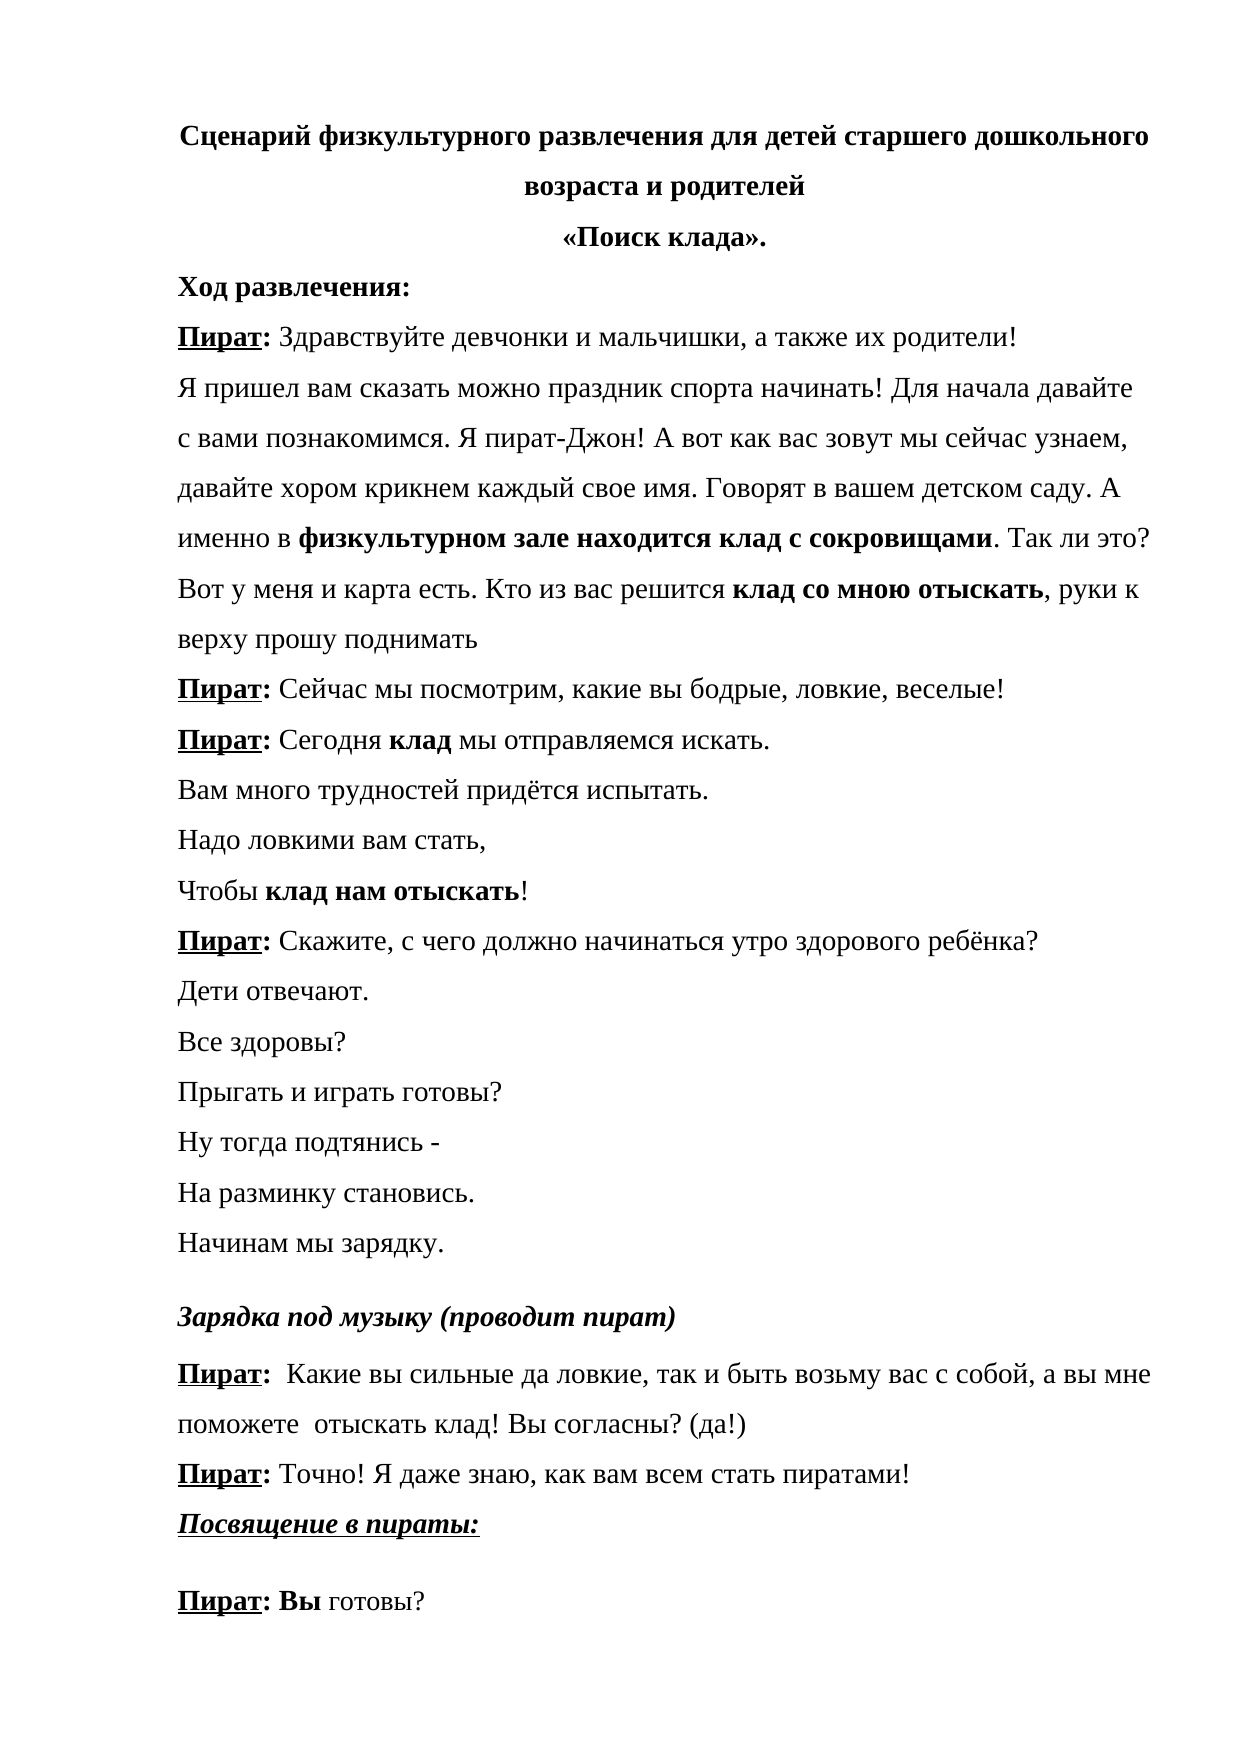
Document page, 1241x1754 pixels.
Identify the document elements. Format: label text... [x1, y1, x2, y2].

text Зарядка под музыку (проводит пират) [177, 1299, 1152, 1332]
text Ну тогда подтянись - [177, 1124, 1152, 1158]
text Посвящение в пираты: [177, 1507, 1152, 1540]
text Пират: Какие вы сильные да ловкие, так и быть возьму вас с собой, а вы мне поможете отыскать клад! Вы согласны? (да!) [177, 1356, 1152, 1439]
text Пират: Вы готовы? [177, 1583, 1152, 1617]
text На разминку становись. [177, 1175, 1152, 1208]
text Пират: Сегодня клад мы отправляемся искать. [177, 722, 1152, 755]
text Вам много трудностей придётся испытать. [177, 772, 1152, 806]
text Все здоровы? [177, 1024, 1152, 1057]
text Пират: Скажите, с чего должно начинаться утро здорового ребёнка? [177, 923, 1152, 957]
text Я пришел вам сказать можно праздник спорта начинать! Для начала давайте с вами познакомимся. Я пират-Джон! А вот как вас зовут мы сейчас узнаем, давайте хором крикнем каждый свое имя. Говорят в вашем детском саду. А именно в физкультурном зале находится клад с сокровищами. Так ли это? Вот у меня и карта есть. Кто из вас решится клад со мною отыскать, руки к верху прошу поднимать [177, 370, 1152, 655]
text Дети отвечают. [177, 973, 1152, 1007]
text Ход развлечения: [177, 269, 1152, 303]
text Прыгать и играть готовы? [177, 1074, 1152, 1108]
text Надо ловкими вам стать, [177, 822, 1152, 856]
text Чтобы клад нам отыскать! [177, 873, 1152, 906]
text «Поиск клада». [177, 219, 1152, 252]
text Пират: Сейчас мы посмотрим, какие вы бодрые, ловкие, веселые! [177, 672, 1152, 705]
text Сценарий физкультурного развлечения для детей старшего дошкольного возраста и родителей [177, 118, 1152, 202]
text Начинам мы зарядку. [177, 1225, 1152, 1258]
text Пират: Точно! Я даже знаю, как вам всем стать пиратами! [177, 1456, 1152, 1490]
text Пират: Здравствуйте девчонки и мальчишки, а также их родители! [177, 319, 1152, 353]
